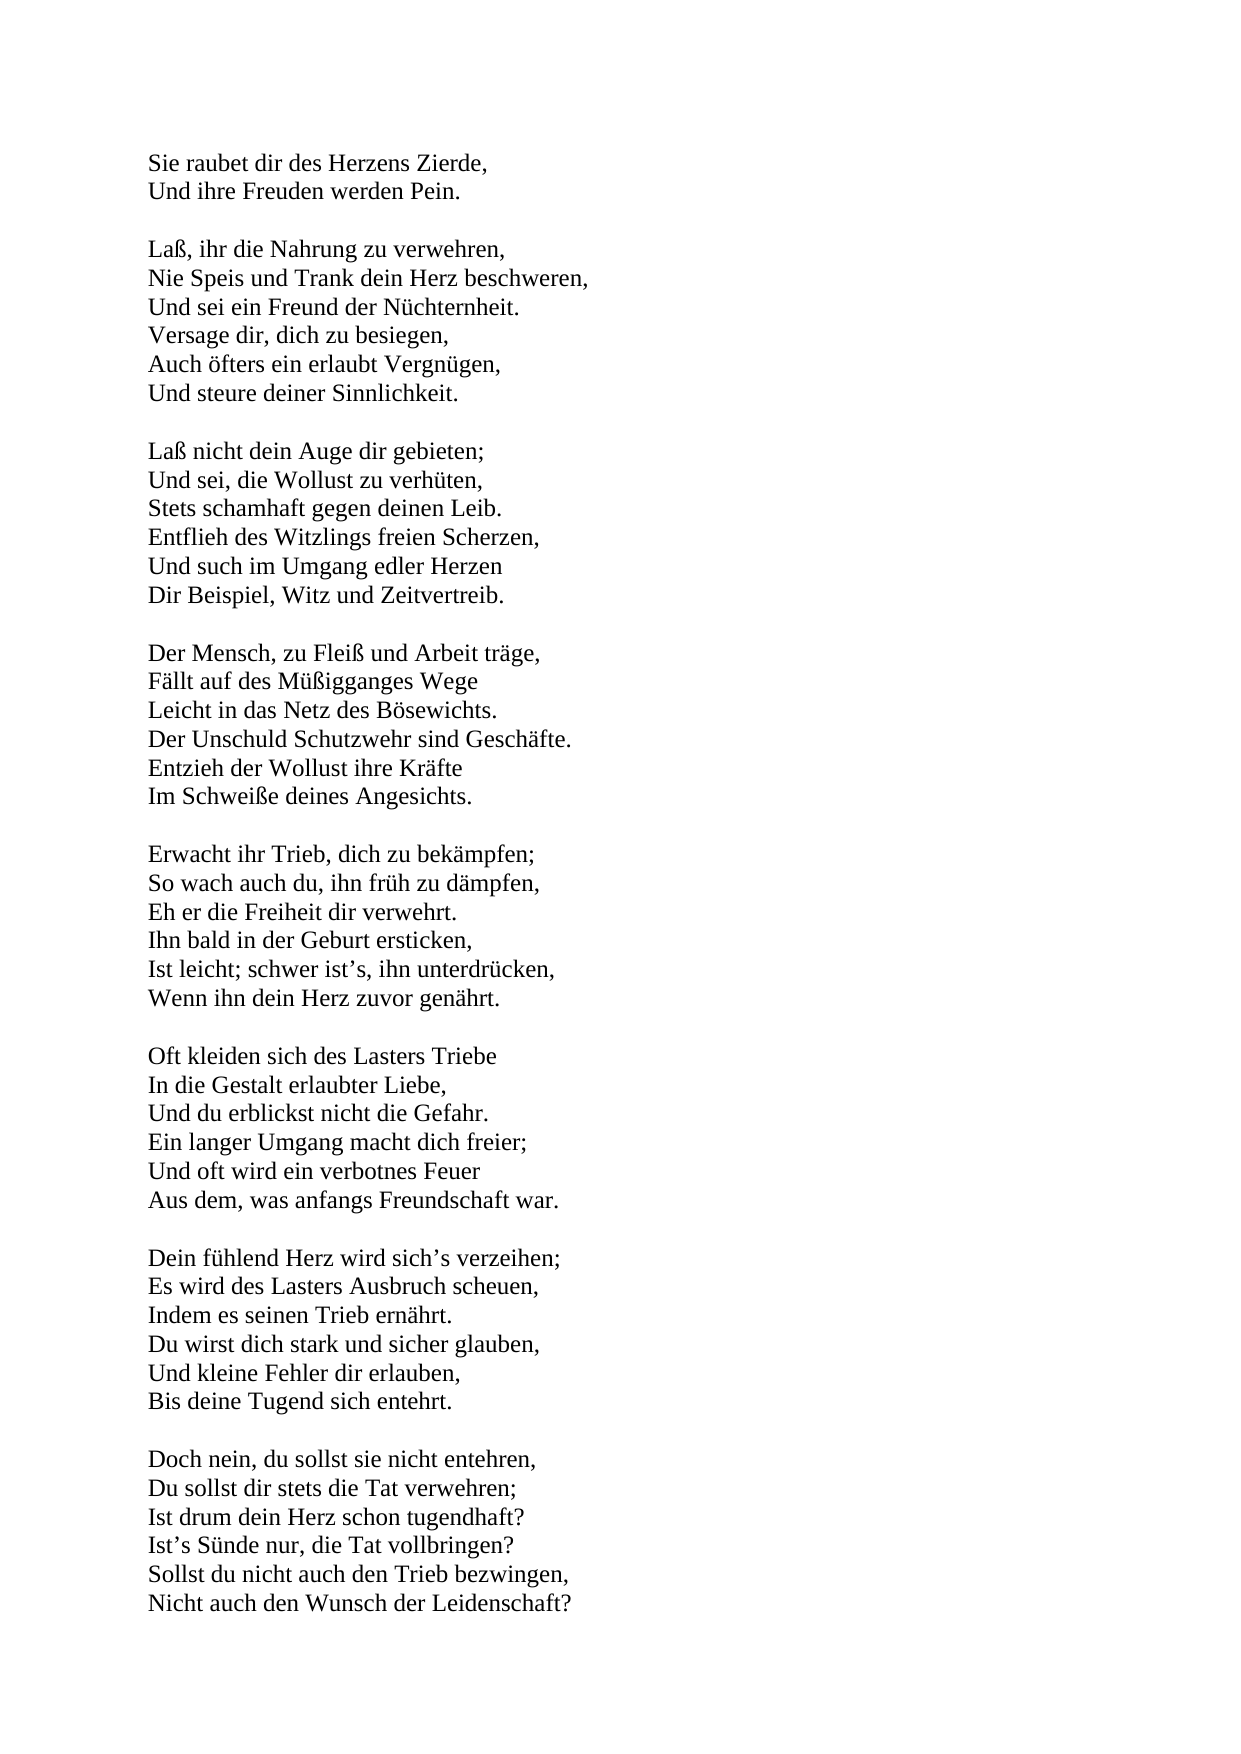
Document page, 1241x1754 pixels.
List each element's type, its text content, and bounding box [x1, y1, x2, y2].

text Laß nicht dein Auge dir gebieten; Und sei, die Wollust zu verhüten, Stets schamhaft gegen deinen Leib. Entflieh des Witzlings freien Scherzen, Und such im Umgang edler Herzen Dir Beispiel, Witz und Zeitvertreib. [148, 436, 1093, 608]
text Dein fühlend Herz wird sich’s verzeihen; Es wird des Lasters Ausbruch scheuen, Indem es seinen Trieb ernährt. Du wirst dich stark und sicher glauben, Und kleine Fehler dir erlauben, Bis deine Tugend sich entehrt. [148, 1243, 1093, 1415]
text Doch nein, du sollst sie nicht entehren, Du sollst dir stets die Tat verwehren; Ist drum dein Herz schon tugendhaft? Ist’s Sünde nur, die Tat vollbringen? Sollst du nicht auch den Trieb bezwingen, Nicht auch den Wunsch der Leidenschaft? [148, 1444, 1093, 1617]
text Der Mensch, zu Fleiß und Arbeit träge, Fällt auf des Müßigganges Wege Leicht in das Netz des Bösewichts. Der Unschuld Schutzwehr sind Geschäfte. Entzieh der Wollust ihre Kräfte Im Schweiße deines Angesichts. [148, 638, 1093, 810]
text Oft kleiden sich des Lasters Triebe In die Gestalt erlaubter Liebe, Und du erblickst nicht die Gefahr. Ein langer Umgang macht dich freier; Und oft wird ein verbotnes Feuer Aus dem, was anfangs Freundschaft war. [148, 1041, 1093, 1213]
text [148, 148, 1093, 205]
text Erwacht ihr Trieb, dich zu bekämpfen; So wach auch du, ihn früh zu dämpfen, Eh er die Freiheit dir verwehrt. Ihn bald in der Geburt ersticken, Ist leicht; schwer ist’s, ihn unterdrücken, Wenn ihn dein Herz zuvor genährt. [148, 839, 1093, 1012]
text Laß, ihr die Nahrung zu verwehren, Nie Speis und Trank dein Herz beschweren, Und sei ein Freund der Nüchternheit. Versage dir, dich zu besiegen, Auch öfters ein erlaubt Vergnügen, Und steure deiner Sinnlichkeit. [148, 234, 1093, 407]
